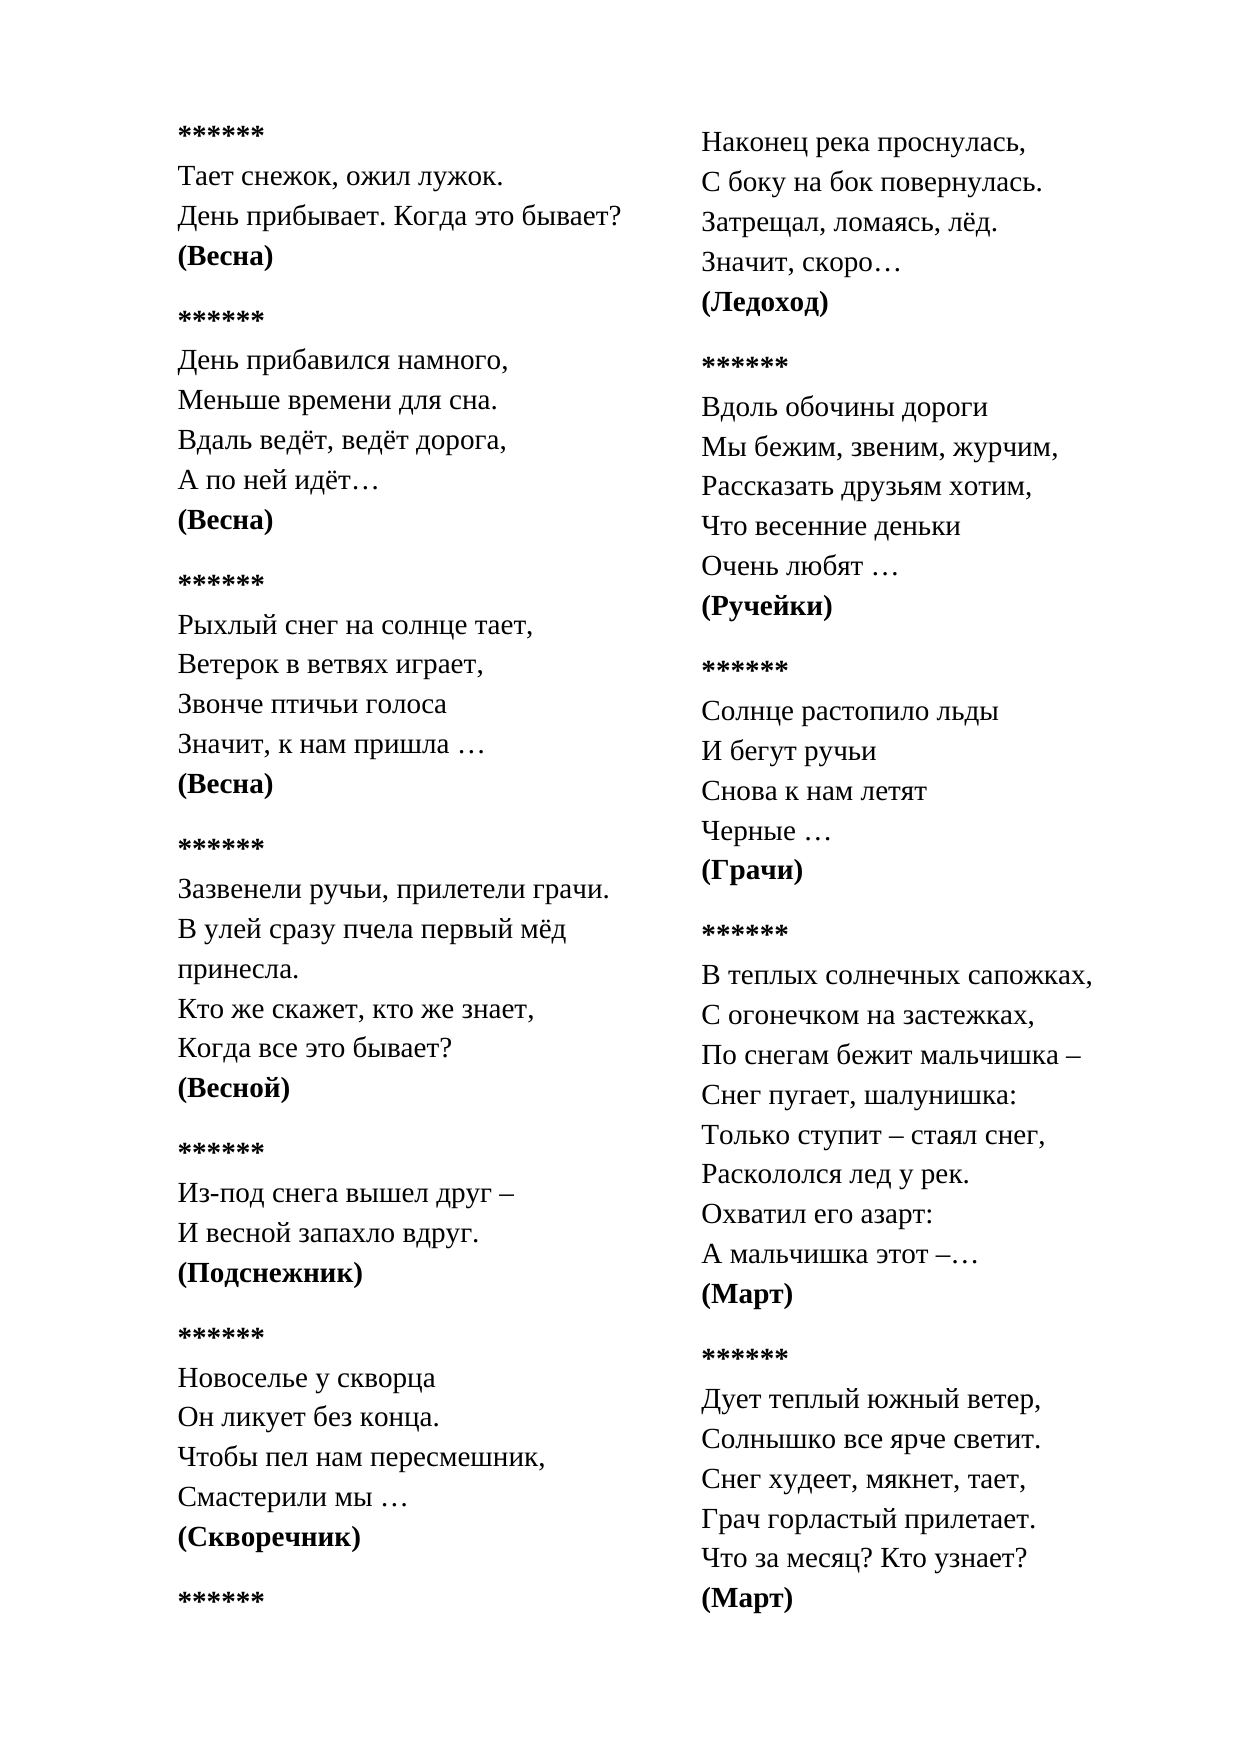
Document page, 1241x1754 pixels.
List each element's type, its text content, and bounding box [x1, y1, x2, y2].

text ****** [177, 118, 627, 152]
text День прибавился намного, Меньше времени для сна. Вдаль ведёт, ведёт дорога, А по ней идёт… (Весна) [177, 336, 627, 536]
text Рыхлый снег на солнце тает, Ветерок в ветвях играет, Звонче птичьи голоса Значит, к нам пришла … (Весна) [177, 600, 627, 800]
text ****** [701, 917, 1152, 951]
text ****** [701, 1341, 1152, 1375]
text В теплых солнечных сапожках, С огонечком на застежках, По снегам бежит мальчишка – Снег пугает, шалунишка: Только ступит – стаял снег, Раскололся лед у рек. Охватил его азарт: А мальчишка этот –… (Март) [701, 951, 1152, 1310]
text Солнце растопило льды И бегут ручьи Снова к нам летят Черные … (Грачи) [701, 687, 1152, 886]
text Из-под снега вышел друг – И весной запахло вдруг. (Подснежник) [177, 1169, 627, 1288]
text Новоселье у скворца Он ликует без конца. Чтобы пел нам пересмешник, Смастерили мы … (Скворечник) [177, 1353, 627, 1553]
text Вдоль обочины дороги Мы бежим, звеним, журчим, Рассказать друзьям хотим, Что весенние деньки Очень любят … (Ручейки) [701, 382, 1152, 622]
text Дует теплый южный ветер, Солнышко все ярче светит. Снег худеет, мякнет, тает, Грач горластый прилетает. Что за месяц? Кто узнает? (Март) [701, 1375, 1152, 1614]
text ****** [177, 1135, 627, 1169]
text ****** [177, 831, 627, 865]
text ****** [177, 567, 627, 600]
text ****** [177, 1584, 627, 1618]
text Зазвенели ручьи, прилетели грачи. В улей сразу пчела первый мёд принесла. Кто же скажет, кто же знает, Когда все это бывает? (Весной) [177, 865, 627, 1104]
text Тает снежок, ожил лужок. День прибывает. Когда это бывает? (Весна) [177, 152, 627, 271]
text ****** [701, 349, 1152, 382]
text ****** [701, 653, 1152, 687]
text ****** [177, 303, 627, 336]
text ****** [177, 1320, 627, 1353]
text Наконец река проснулась, С боку на бок повернулась. Затрещал, ломаясь, лёд. Значит, скоро… (Ледоход) [701, 118, 1152, 318]
